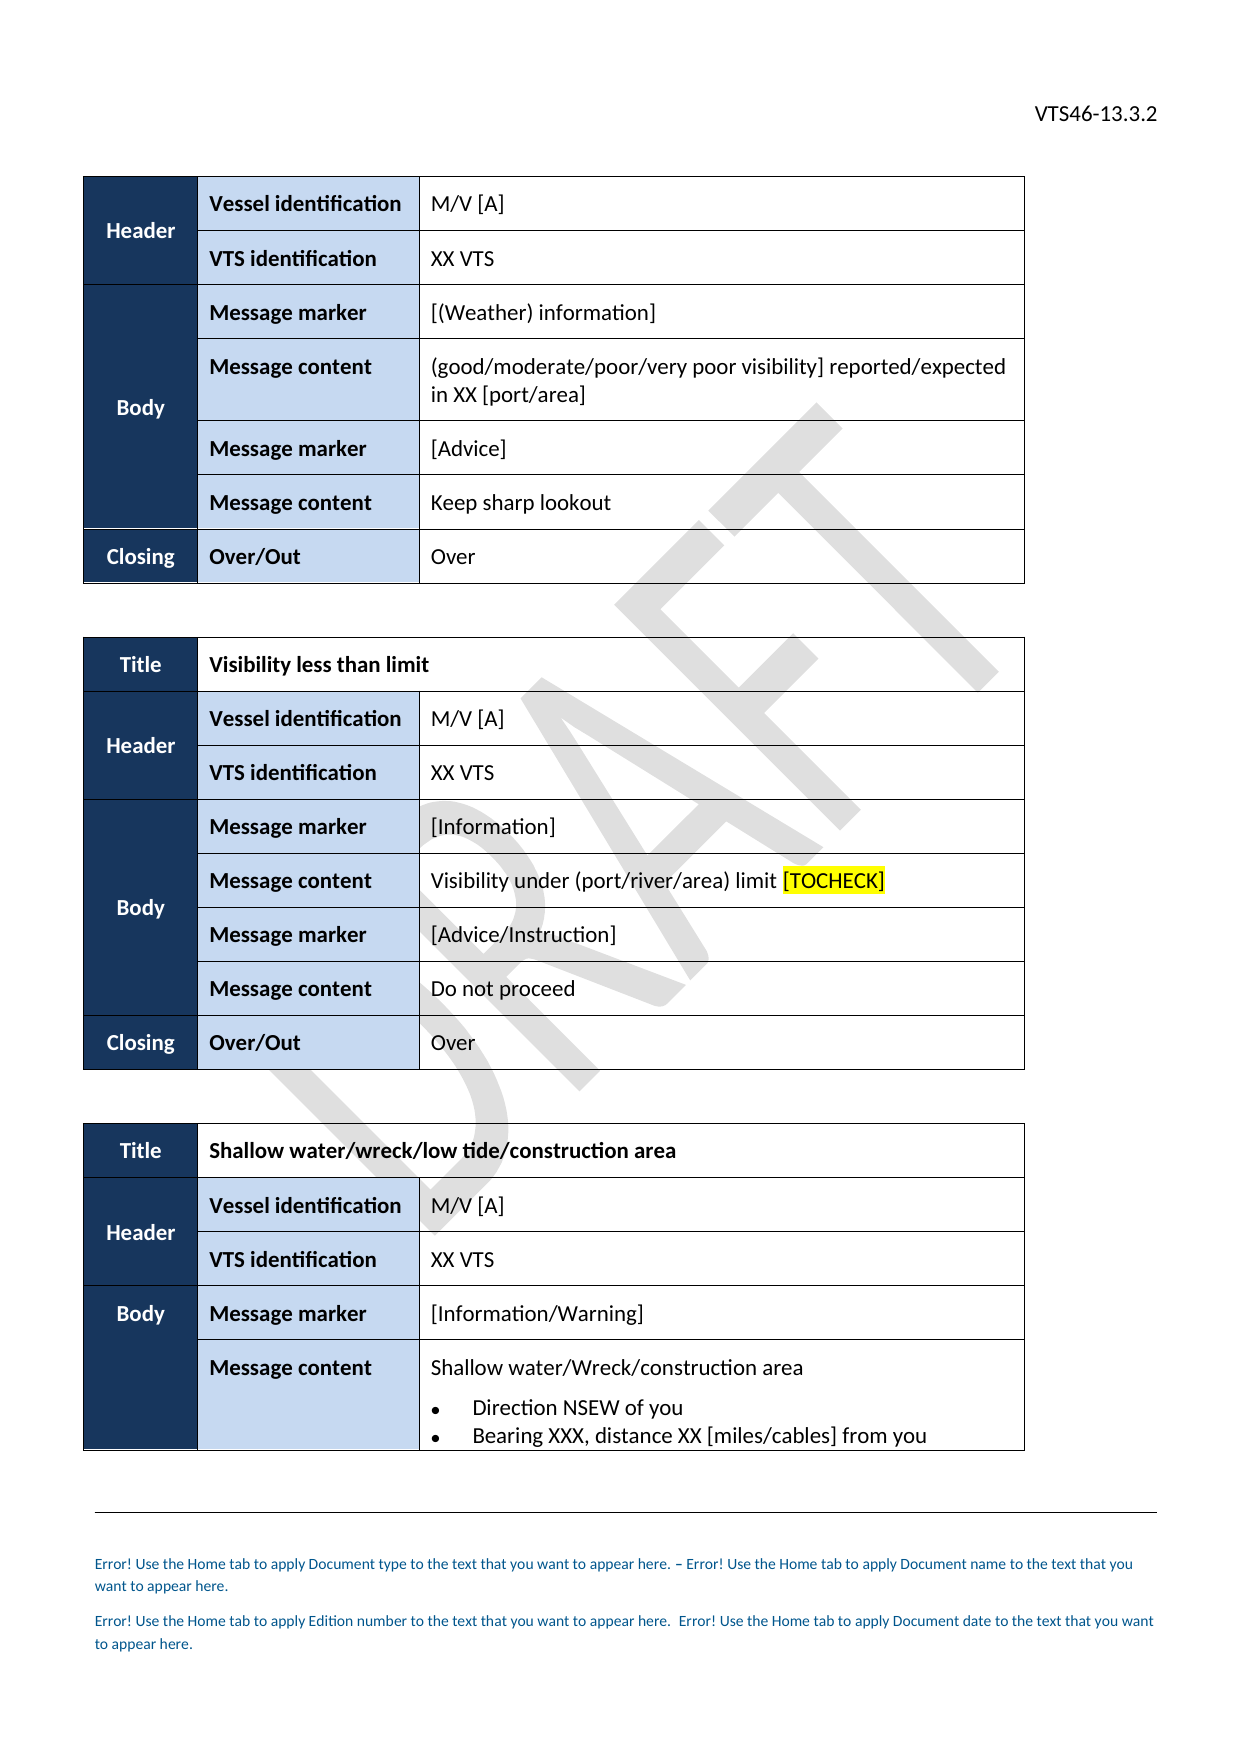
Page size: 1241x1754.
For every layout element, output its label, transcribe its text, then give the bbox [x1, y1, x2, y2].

table_cell Body [84, 285, 197, 528]
table_cell Message content [198, 854, 419, 907]
table_cell [Advice/Instruction] [420, 908, 1024, 961]
table_cell Vessel identification [198, 177, 419, 230]
table_cell M/V [A] [420, 1178, 1024, 1231]
table_cell Body [84, 1286, 197, 1449]
table_cell Header [84, 177, 197, 284]
table_cell Message content [198, 475, 419, 528]
table_cell Over [420, 530, 1024, 582]
table_cell Header [84, 1178, 197, 1285]
table_cell (good/moderate/poor/very poor visibility] reported/expected in XX [port/area] [420, 339, 1024, 420]
table_header Visibility less than limit [198, 638, 1024, 691]
table_cell Message marker [198, 285, 419, 338]
table_cell Over/Out [198, 1016, 419, 1069]
table_cell M/V [A] [420, 177, 1024, 230]
table_header Title [84, 638, 197, 691]
table_cell Message marker [198, 421, 419, 474]
table_cell Message marker [198, 908, 419, 961]
table_cell Closing [84, 530, 197, 582]
table_cell Message marker [198, 800, 419, 853]
table_cell M/V [A] [420, 692, 1024, 745]
table_cell Over/Out [198, 530, 419, 582]
table_cell [(Weather) information] [420, 285, 1024, 338]
table_cell [Information/Warning] [420, 1286, 1024, 1339]
table_cell Message content [198, 339, 419, 420]
table_cell Message content [198, 1340, 419, 1449]
table_cell Vessel identification [198, 1178, 419, 1231]
table_cell VTS identification [198, 231, 419, 284]
table_cell Message content [198, 962, 419, 1015]
table_cell Visibility under (port/river/area) limit [TOCHECK] [420, 854, 1024, 907]
table_cell Closing [84, 1016, 197, 1069]
table_cell [Information] [420, 800, 1024, 853]
table_cell VTS identification [198, 1232, 419, 1285]
table_cell Over [420, 1016, 1024, 1069]
table_cell VTS identification [198, 746, 419, 799]
table_cell Message marker [198, 1286, 419, 1339]
table_cell Do not proceed [420, 962, 1024, 1015]
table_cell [420, 1340, 1024, 1449]
table_cell Keep sharp lookout [420, 475, 1024, 528]
table_cell Header [84, 692, 197, 799]
table_cell Body [84, 800, 197, 1015]
table_cell XX VTS [420, 1232, 1024, 1285]
table_header Title [84, 1124, 197, 1177]
table_cell [Advice] [420, 421, 1024, 474]
table_cell Vessel identification [198, 692, 419, 745]
table_header Shallow water/wreck/low tide/construction area [198, 1124, 1024, 1177]
table_cell XX VTS [420, 746, 1024, 799]
table_cell XX VTS [420, 231, 1024, 284]
